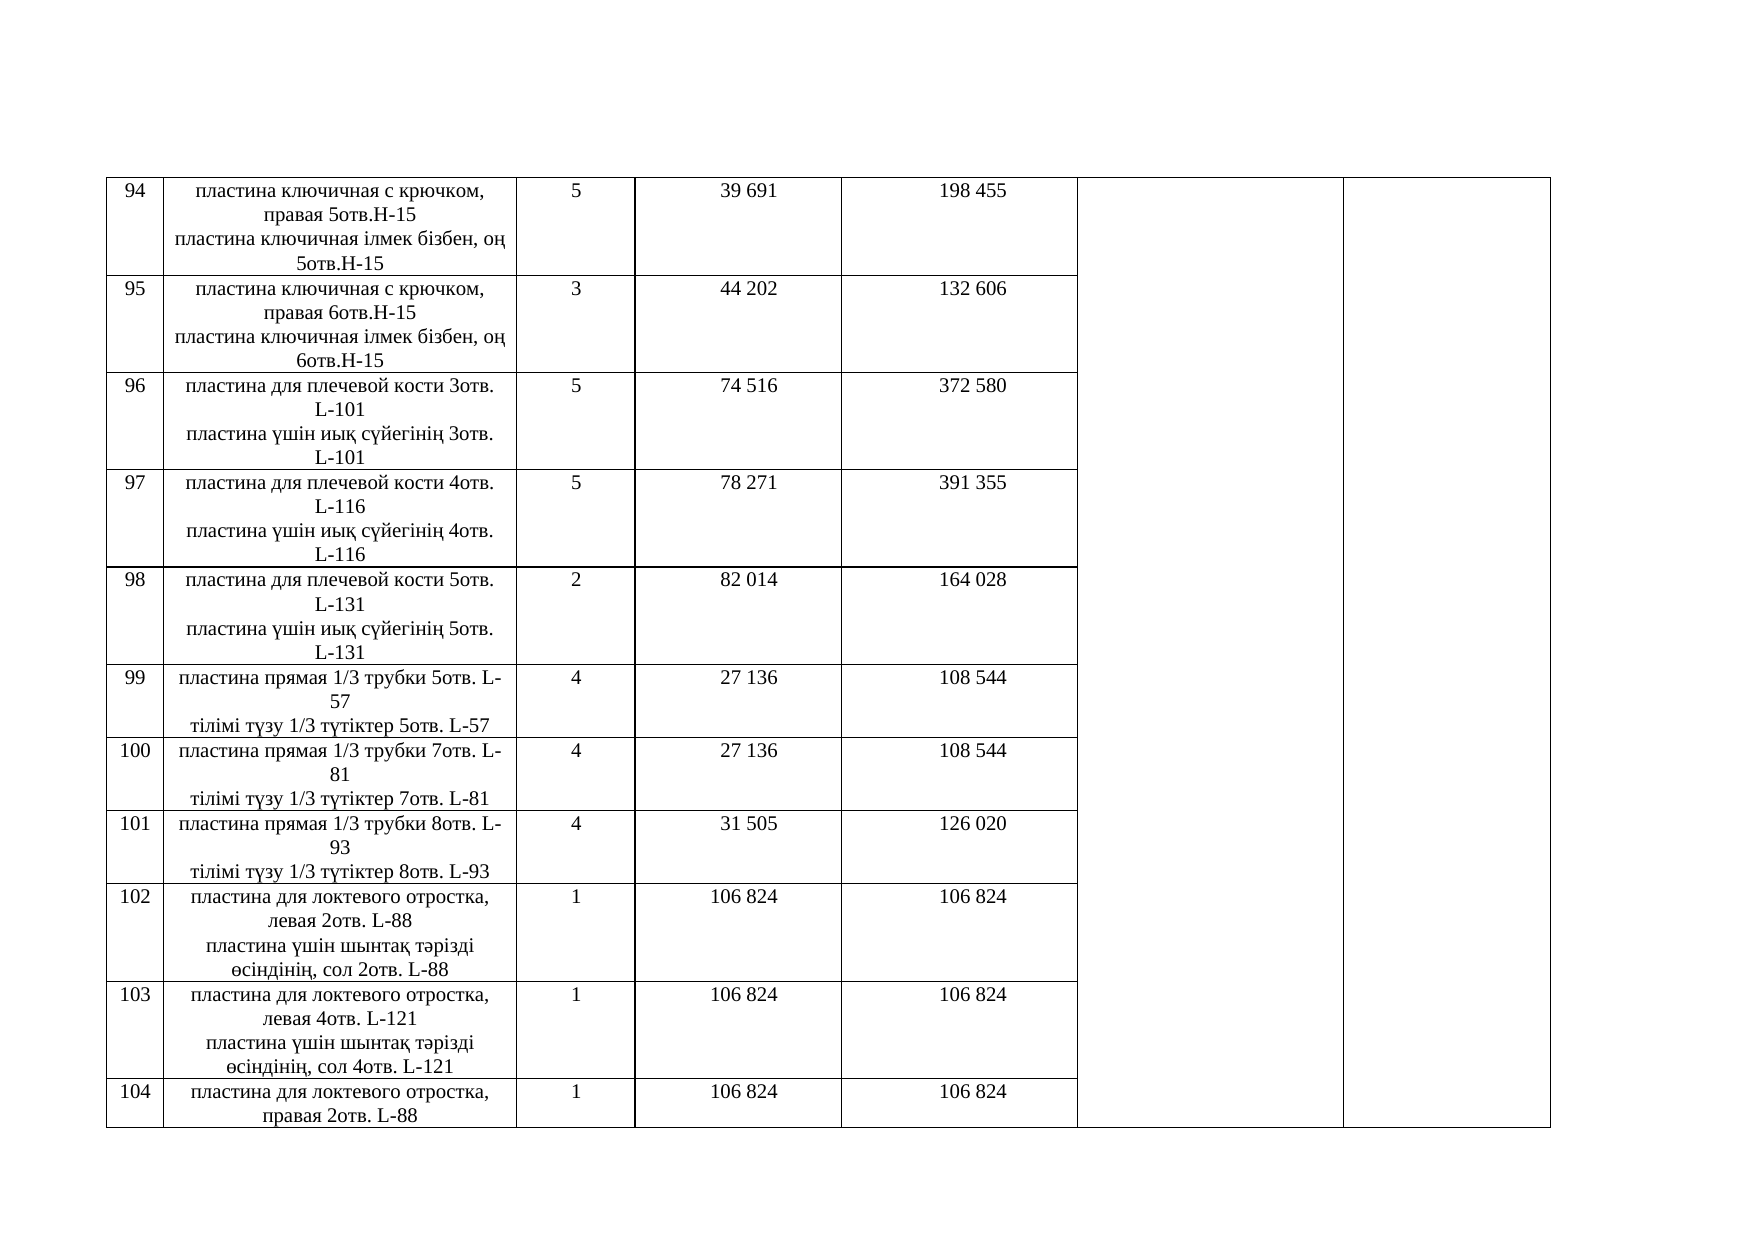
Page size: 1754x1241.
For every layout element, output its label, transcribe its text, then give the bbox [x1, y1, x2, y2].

table_cell 101 [107, 811, 163, 883]
table_cell пластина для локтевого отростка, левая 2отв. L-88 пластина үшін шынтақ тәрізді өсіндінің, сол 2отв. L-88 [164, 884, 516, 981]
table_cell 132 606 [842, 276, 1077, 372]
table_cell 74 516 [636, 373, 841, 469]
table_cell 1 [517, 1079, 634, 1127]
table_cell 78 271 [636, 470, 841, 566]
table_cell 106 824 [636, 982, 841, 1078]
table_cell 106 824 [842, 1079, 1077, 1127]
table_cell 391 355 [842, 470, 1077, 566]
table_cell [164, 1079, 516, 1127]
table_cell 164 028 [842, 568, 1077, 664]
table_cell пластина для плечевой кости 4отв. L-116 пластина үшін иық сүйегінің 4отв. L-116 [164, 470, 516, 566]
table_cell 106 824 [636, 884, 841, 981]
table_cell пластина для плечевой кости 5отв. L-131 пластина үшін иық сүйегінің 5отв. L-131 [164, 568, 516, 664]
table_cell 27 136 [636, 738, 841, 810]
table_cell 82 014 [636, 568, 841, 664]
table_cell 31 505 [636, 811, 841, 883]
table_cell 4 [517, 811, 634, 883]
table_cell 1 [517, 884, 634, 981]
table_cell 106 824 [842, 884, 1077, 981]
table_cell пластина прямая 1/3 трубки 7отв. L-81 тілімі түзу 1/3 түтіктер 7отв. L-81 [164, 738, 516, 810]
table_cell пластина прямая 1/3 трубки 8отв. L-93 тілімі түзу 1/3 түтіктер 8отв. L-93 [164, 811, 516, 883]
table_cell 2 [517, 568, 634, 664]
table_cell 372 580 [842, 373, 1077, 469]
table_cell 102 [107, 884, 163, 981]
table_cell 4 [517, 738, 634, 810]
table_cell 106 824 [842, 982, 1077, 1078]
table_cell 103 [107, 982, 163, 1078]
table_cell 95 [107, 276, 163, 372]
table_cell 106 824 [636, 1079, 841, 1127]
table_cell 126 020 [842, 811, 1077, 883]
table_cell пластина для локтевого отростка, левая 4отв. L-121 пластина үшін шынтақ тәрізді өсіндінің, сол 4отв. L-121 [164, 982, 516, 1078]
table_cell 5 [517, 470, 634, 566]
table_cell 1 [517, 982, 634, 1078]
table_cell 96 [107, 373, 163, 469]
table_cell 5 [517, 373, 634, 469]
table_cell 27 136 [636, 665, 841, 737]
table_cell 97 [107, 470, 163, 566]
table_cell пластина ключичная с крючком, правая 5отв.H-15 пластина ключичная ілмек бізбен, оң 5отв.H-15 [164, 178, 516, 274]
table_cell 3 [517, 276, 634, 372]
table_cell 99 [107, 665, 163, 737]
table_cell 44 202 [636, 276, 841, 372]
table_cell пластина прямая 1/3 трубки 5отв. L-57 тілімі түзу 1/3 түтіктер 5отв. L-57 [164, 665, 516, 737]
table_cell 39 691 [636, 178, 841, 274]
table_cell 98 [107, 568, 163, 664]
table_cell 100 [107, 738, 163, 810]
table_cell пластина ключичная с крючком, правая 6отв.H-15 пластина ключичная ілмек бізбен, оң 6отв.H-15 [164, 276, 516, 372]
table_cell пластина для плечевой кости 3отв. L-101 пластина үшін иық сүйегінің 3отв. L-101 [164, 373, 516, 469]
table_cell 198 455 [842, 178, 1077, 274]
table_cell 94 [107, 178, 163, 274]
table_cell 108 544 [842, 665, 1077, 737]
table_cell 5 [517, 178, 634, 274]
table_cell 4 [517, 665, 634, 737]
table_cell 108 544 [842, 738, 1077, 810]
table_cell 104 [107, 1079, 163, 1127]
